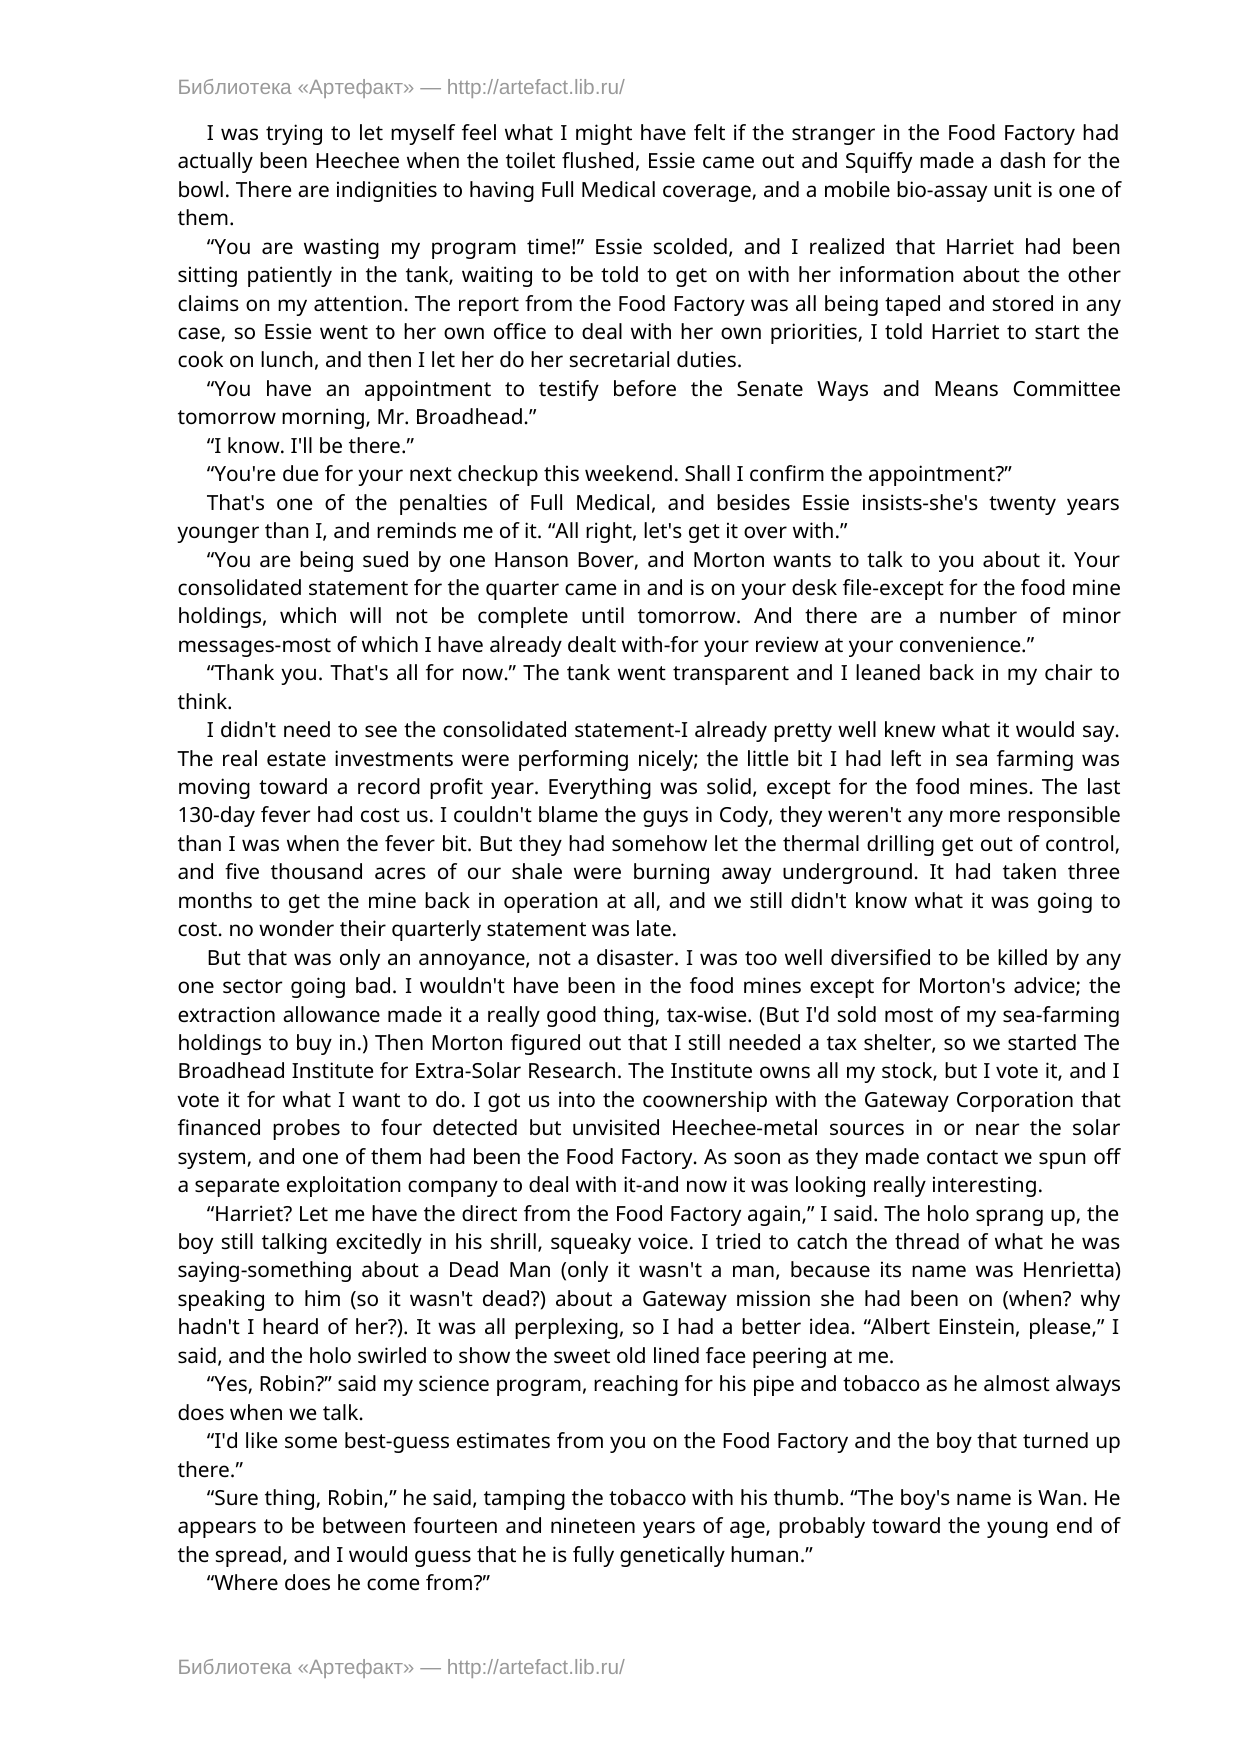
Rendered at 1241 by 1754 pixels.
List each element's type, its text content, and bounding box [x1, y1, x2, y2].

text “Harriet? Let me have the direct from the Food Factory again,” I said. The holo sprang up, the boy still talking excitedly in his shrill, squeaky voice. I tried to catch the thread of what he was saying-something about a Dead Man (only it wasn't a man, because its name was Henrietta) speaking to him (so it wasn't dead?) about a Gateway mission she had been on (when? why hadn't I heard of her?). It was all perplexing, so I had a better idea. “Albert Einstein, please,” I said, and the holo swirled to show the sweet old lined face peering at me. [177, 1199, 1122, 1369]
text That's one of the penalties of Full Medical, and besides Essie insists-she's twenty years younger than I, and reminds me of it. “All right, let's get it over with.” [177, 488, 1122, 545]
text “I'd like some best-guess estimates from you on the Food Factory and the boy that turned up there.” [177, 1426, 1122, 1483]
text “You are wasting my program time!” Essie scolded, and I realized that Harriet had been sitting patiently in the tank, waiting to be told to get on with her information about the other claims on my attention. The report from the Food Factory was all being taped and stored in any case, so Essie went to her own office to deal with her own priorities, I told Harriet to start the cook on lunch, and then I let her do her secretarial duties. [177, 232, 1122, 374]
text “Where does he come from?” [177, 1568, 1122, 1597]
text But that was only an annoyance, not a disaster. I was too well diversified to be killed by any one sector going bad. I wouldn't have been in the food mines except for Morton's advice; the extraction allowance made it a really good thing, tax-wise. (But I'd sold most of my sea-farming holdings to buy in.) Then Morton figured out that I still needed a tax shelter, so we started The Broadhead Institute for Extra-Solar Research. The Institute owns all my stock, but I vote it, and I vote it for what I want to do. I got us into the coownership with the Gateway Corporation that financed probes to four detected but unvisited Heechee-metal sources in or near the solar system, and one of them had been the Food Factory. As soon as they made contact we spun off a separate exploitation company to deal with it-and now it was looking really interesting. [177, 943, 1122, 1199]
text “You are being sued by one Hanson Bover, and Morton wants to talk to you about it. Your consolidated statement for the quarter came in and is on your desk file-except for the food mine holdings, which will not be complete until tomorrow. And there are a number of minor messages-most of which I have already dealt with-for your review at your convenience.” [177, 545, 1122, 658]
text “Yes, Robin?” said my science program, reaching for his pipe and tobacco as he almost always does when we talk. [177, 1369, 1122, 1426]
text I was trying to let myself feel what I might have felt if the stranger in the Food Factory had actually been Heechee when the toilet flushed, Essie came out and Squiffy made a dash for the bowl. There are indignities to having Full Medical coverage, and a mobile bio-assay unit is one of them. [177, 118, 1122, 232]
text “You're due for your next checkup this weekend. Shall I confirm the appointment?” [177, 459, 1122, 488]
text “Thank you. That's all for now.” The tank went transparent and I leaned back in my chair to think. [177, 658, 1122, 715]
text “I know. I'll be there.” [177, 431, 1122, 459]
text I didn't need to see the consolidated statement-I already pretty well knew what it would say. The real estate investments were performing nicely; the little bit I had left in sea farming was moving toward a record profit year. Everything was solid, except for the food mines. The last 130-day fever had cost us. I couldn't blame the guys in Cody, they weren't any more responsible than I was when the fever bit. But they had somehow let the thermal drilling get out of control, and five thousand acres of our shale were burning away underground. It had taken three months to get the mine back in operation at all, and we still didn't know what it was going to cost. no wonder their quarterly statement was late. [177, 715, 1122, 943]
text “You have an appointment to testify before the Senate Ways and Means Committee tomorrow morning, Mr. Broadhead.” [177, 374, 1122, 431]
text “Sure thing, Robin,” he said, tamping the tobacco with his thumb. “The boy's name is Wan. He appears to be between fourteen and nineteen years of age, probably toward the young end of the spread, and I would guess that he is fully genetically human.” [177, 1483, 1122, 1568]
